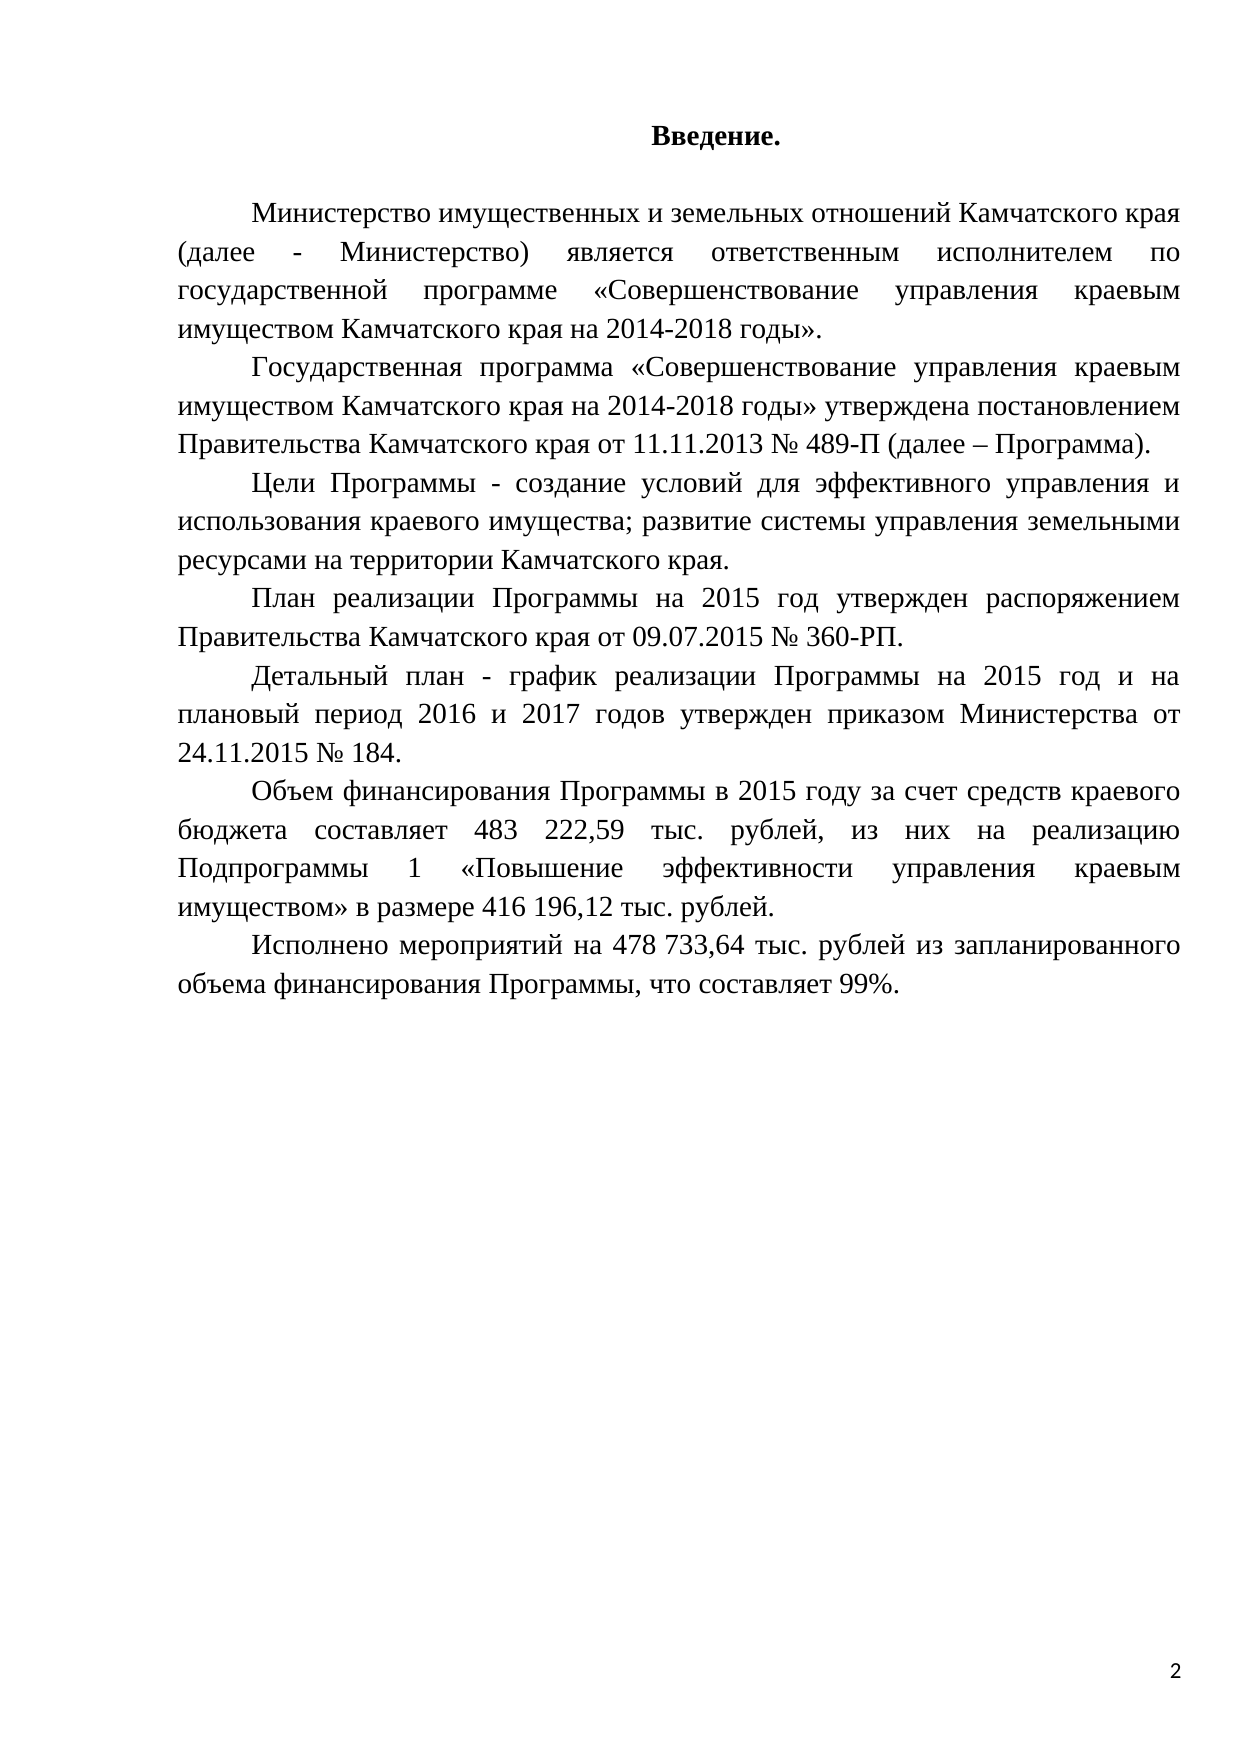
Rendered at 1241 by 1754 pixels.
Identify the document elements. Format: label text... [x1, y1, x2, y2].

text План реализации Программы на 2015 год утвержден распоряжением Правительства Камчатского края от 09.07.2015 № 360-РП. [177, 581, 1181, 653]
text Введение. [177, 118, 1181, 152]
text Объем финансирования Программы в 2015 году за счет средств краевого бюджета составляет 483 222,59 тыс. рублей, из них на реализацию Подпрограммы 1 «Повышение эффективности управления краевым имуществом» в размере 416 196,12 тыс. рублей. [177, 773, 1181, 922]
text Исполнено мероприятий на 478 733,64 тыс. рублей из запланированного объема финансирования Программы, что составляет 99%. [177, 927, 1181, 999]
text Детальный план - график реализации Программы на 2015 год и на плановый период 2016 и 2017 годов утвержден приказом Министерства от 24.11.2015 № 184. [177, 658, 1181, 768]
text Министерство имущественных и земельных отношений Камчатского края (далее - Министерство) является ответственным исполнителем по государственной программе «Совершенствование управления краевым имуществом Камчатского края на 2014-2018 годы». [177, 195, 1181, 344]
text Цели Программы - создание условий для эффективного управления и использования краевого имущества; развитие системы управления земельными ресурсами на территории Камчатского края. [177, 465, 1181, 576]
text Государственная программа «Совершенствование управления краевым имуществом Камчатского края на 2014-2018 годы» утверждена постановлением Правительства Камчатского края от 11.11.2013 № 489-П (далее – Программа). [177, 349, 1181, 460]
